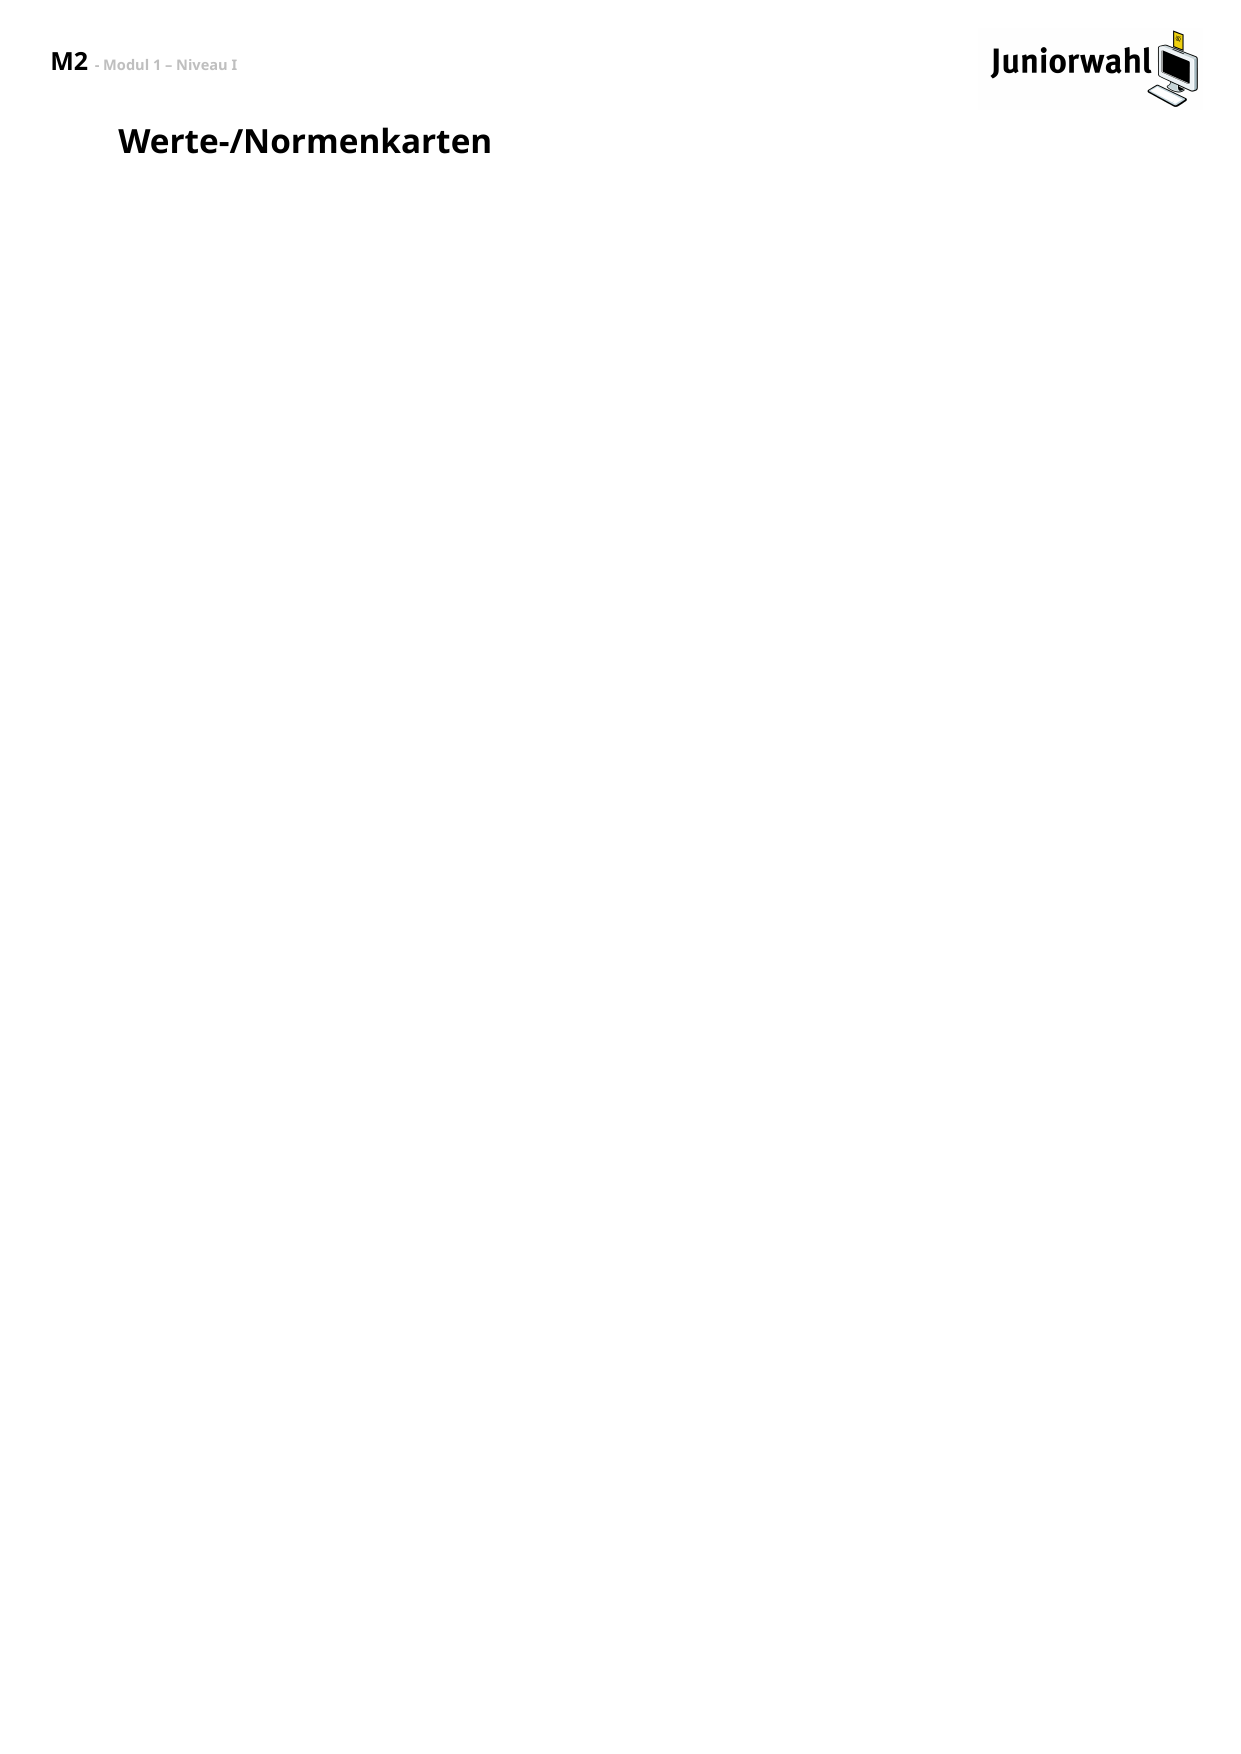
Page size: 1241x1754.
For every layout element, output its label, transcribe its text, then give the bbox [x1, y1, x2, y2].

text Werte-/Normenkarten [118, 118, 1122, 163]
picture [978, 28, 1203, 110]
